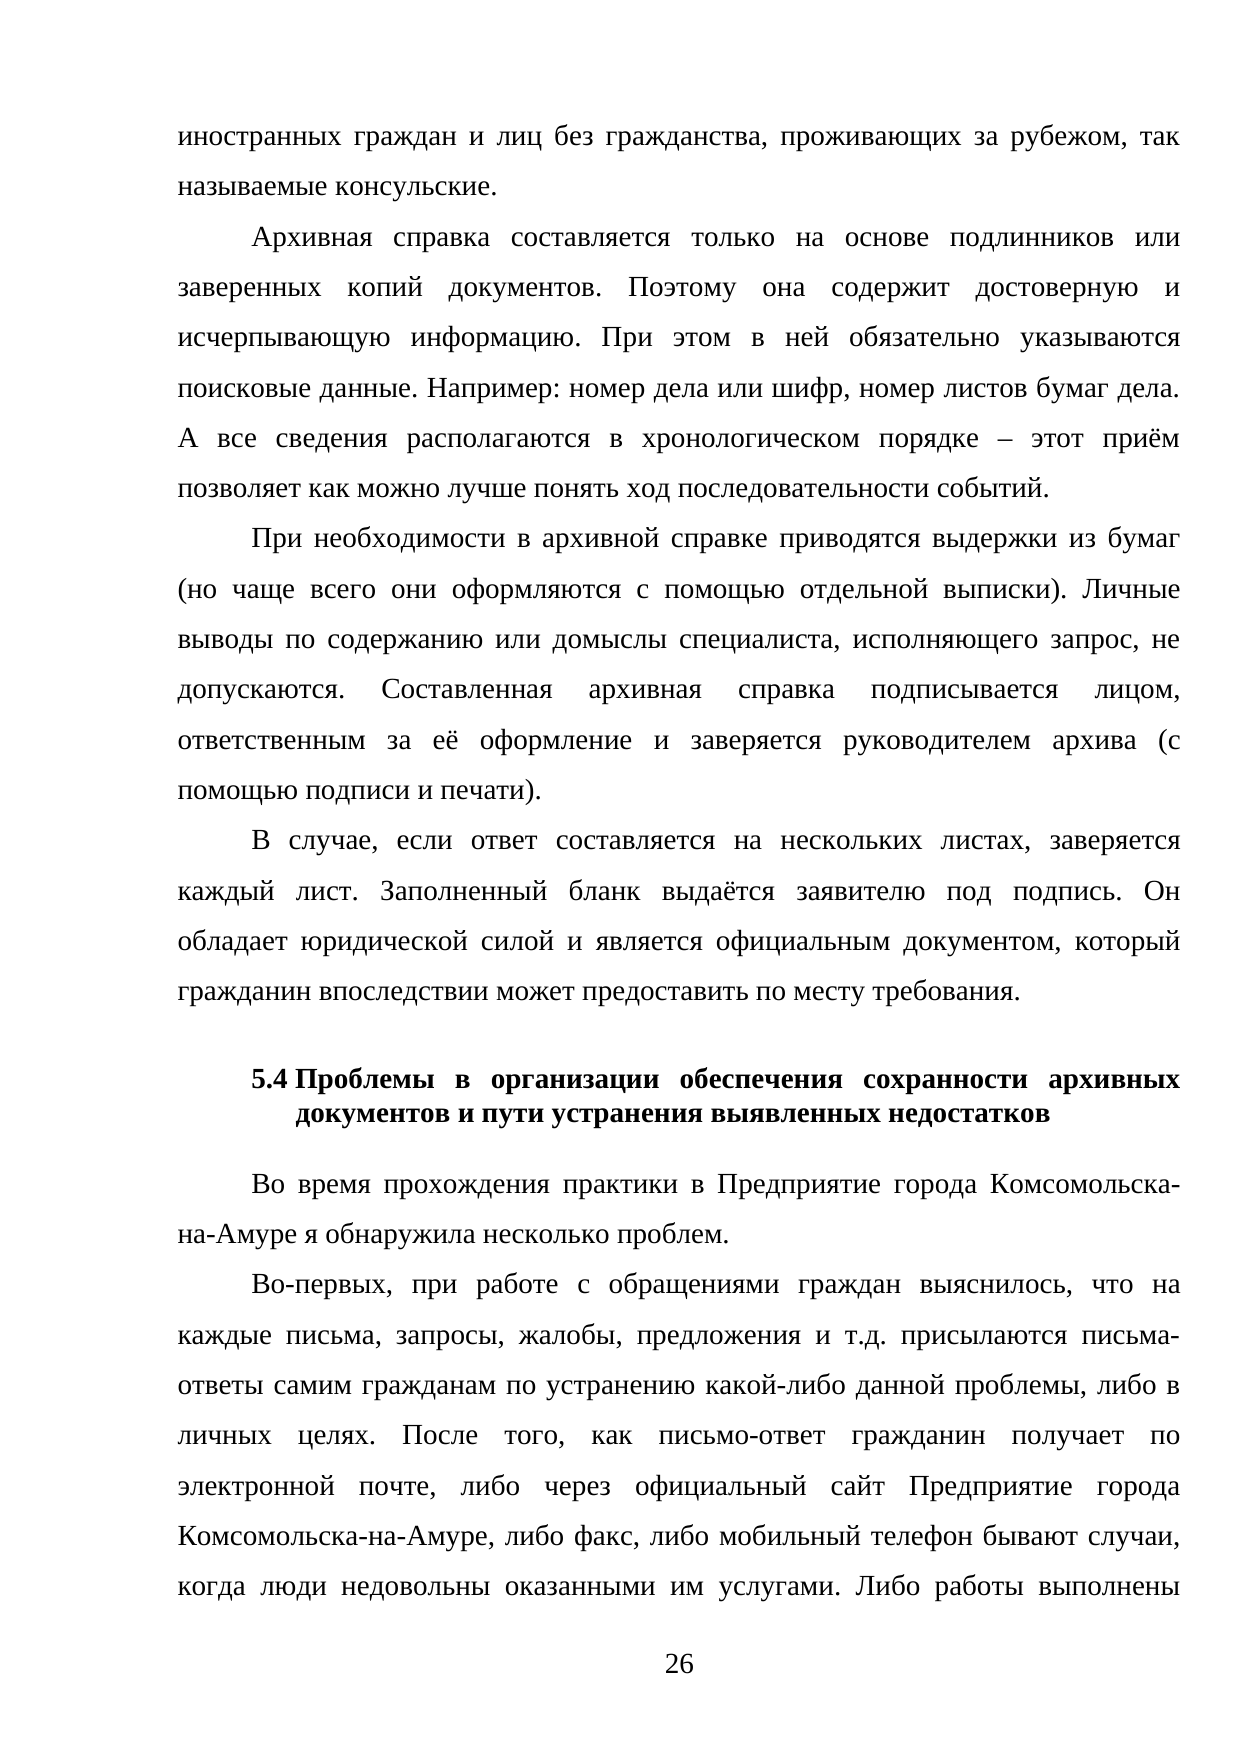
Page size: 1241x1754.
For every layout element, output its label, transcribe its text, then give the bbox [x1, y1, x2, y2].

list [177, 1266, 1181, 1602]
list Архивная справка составляется только на основе подлинников или заверенных копий документов. Поэтому она содержит достоверную и исчерпывающую информацию. При этом в ней обязательно указываются поисковые данные. Например: номер дела или шифр, номер листов бумаг дела. А все сведения располагаются в хронологическом порядке – этот приём позволяет как можно лучше понять ход последовательности событий. [177, 219, 1181, 504]
list В случае, если ответ составляется на нескольких листах, заверяется каждый лист. Заполненный бланк выдаётся заявителю под подпись. Он обладает юридической силой и является официальным документом, который гражданин впоследствии может предоставить по месту требования. [177, 822, 1181, 1007]
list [177, 118, 1181, 202]
list Во время прохождения практики в Предприятие города Комсомольска-на-Амуре я обнаружила несколько проблем. [177, 1166, 1181, 1250]
subtitle Проблемы в организации обеспечения сохранности архивных документов и пути устранения выявленных недостатков [251, 1061, 1181, 1128]
list При необходимости в архивной справке приводятся выдержки из бумаг (но чаще всего они оформляются с помощью отдельной выписки). Личные выводы по содержанию или домыслы специалиста, исполняющего запрос, не допускаются. Составленная архивная справка подписывается лицом, ответственным за её оформление и заверяется руководителем архива (с помощью подписи и печати). [177, 521, 1181, 806]
